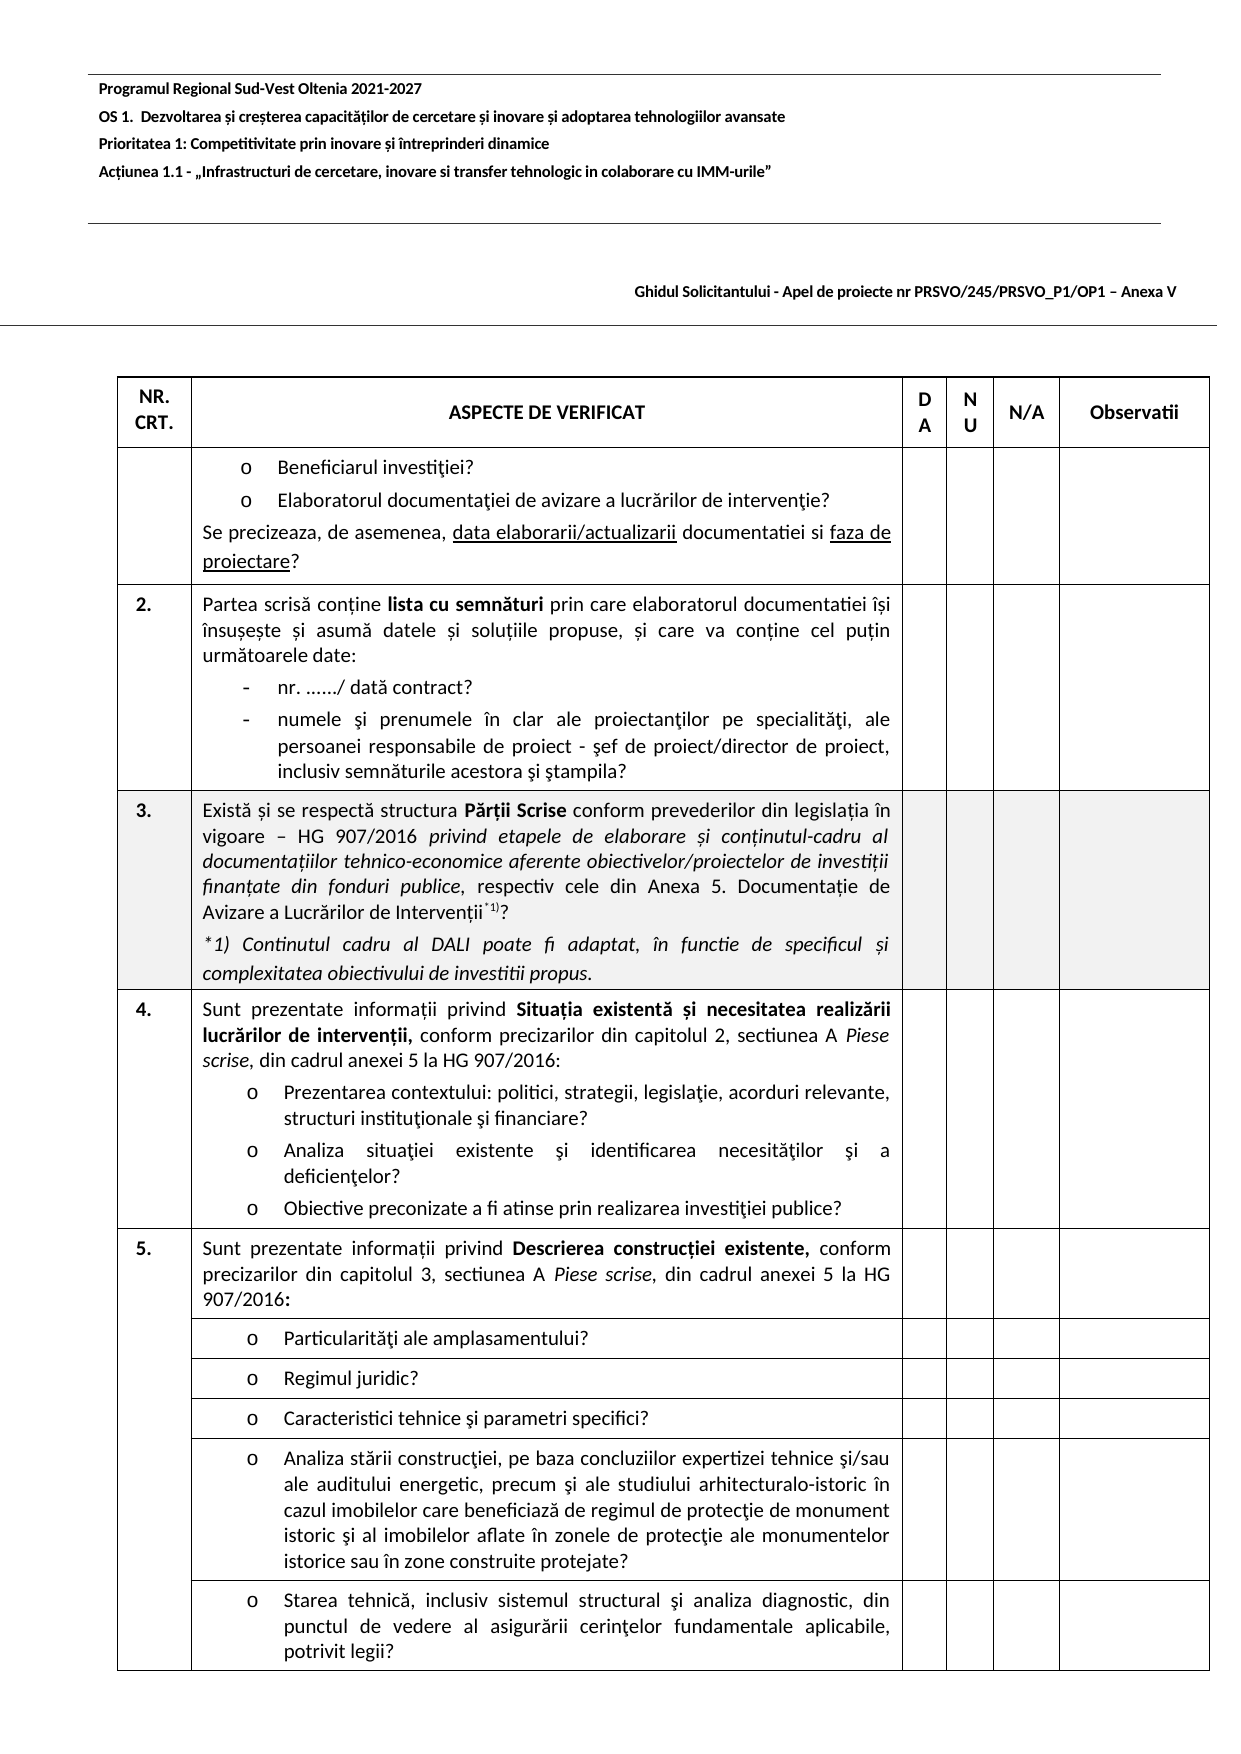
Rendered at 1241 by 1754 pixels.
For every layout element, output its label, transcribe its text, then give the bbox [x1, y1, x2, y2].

table_cell [1060, 990, 1209, 1228]
table_cell Regimul juridic? [192, 1359, 902, 1398]
table_cell [903, 448, 946, 584]
table_cell [903, 585, 946, 790]
table_cell [903, 1399, 946, 1438]
table_cell Există și se respectă structura Părții Scrise conform prevederilor din legislația în vigoare – HG 907/2016 privind etapele de elaborare şi conţinutul-cadru al documentaţiilor tehnico-economice aferente obiectivelor/proiectelor de investiţii finanţate din fonduri publice, respectiv cele din Anexa 5. Documentaţie de Avizare a Lucrărilor de Intervenţii*1)? *1) Continutul cadru al DALI poate fi adaptat, în functie de specificul și complexitatea obiectivului de investitii propus. [192, 791, 902, 989]
table_cell [1060, 1439, 1209, 1579]
table_cell [903, 1319, 946, 1358]
table_cell [994, 791, 1059, 989]
table_header DA [903, 378, 946, 447]
table_cell [947, 1399, 993, 1438]
table_cell [994, 448, 1059, 584]
table_cell [947, 1319, 993, 1358]
table_cell [947, 1229, 993, 1318]
table_header NU [947, 378, 993, 447]
table_cell Starea tehnică, inclusiv sistemul structural şi analiza diagnostic, din punctul de vedere al asigurării cerinţelor fundamentale aplicabile, potrivit legii? [192, 1581, 902, 1670]
table_cell Sunt prezentate informații privind Situaţia existentă şi necesitatea realizării lucrărilor de intervenţii, conform precizarilor din capitolul 2, sectiunea A Piese scrise, din cadrul anexei 5 la HG 907/2016: Prezentarea contextului: politici, strategii, legislaţie, acorduri relevante, structuri instituţionale şi financiare? Analiza situaţiei existente şi identificarea necesităţilor şi a deficienţelor? Obiective preconizate a fi atinse prin realizarea investiţiei publice? [192, 990, 902, 1228]
table_cell [947, 448, 993, 584]
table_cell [192, 448, 902, 584]
table_cell [118, 448, 191, 584]
table_header N/A [994, 378, 1059, 447]
table_cell [994, 990, 1059, 1228]
table_cell [118, 585, 191, 790]
table_cell [947, 990, 993, 1228]
table_cell [994, 585, 1059, 790]
table_cell Analiza stării construcţiei, pe baza concluziilor expertizei tehnice şi/sau ale auditului energetic, precum şi ale studiului arhitecturalo-istoric în cazul imobilelor care beneficiază de regimul de protecţie de monument istoric şi al imobilelor aflate în zonele de protecţie ale monumentelor istorice sau în zone construite protejate? [192, 1439, 902, 1579]
table_cell [947, 1581, 993, 1670]
table_cell [994, 1439, 1059, 1579]
table_cell [1060, 791, 1209, 989]
table_cell [118, 990, 191, 1228]
table_cell Caracteristici tehnice şi parametri specifici? [192, 1399, 902, 1438]
table_cell [1060, 1581, 1209, 1670]
table_cell [903, 1581, 946, 1670]
table_cell [947, 1439, 993, 1579]
table_cell [947, 585, 993, 790]
table_cell [903, 1359, 946, 1398]
table_cell Partea scrisă conține lista cu semnături prin care elaboratorul documentatiei îşi însuşeşte şi asumă datele şi soluţiile propuse, şi care va conţine cel puţin următoarele date: nr. ....../ dată contract? numele şi prenumele în clar ale proiectanţilor pe specialităţi, ale persoanei responsabile de proiect - şef de proiect/director de proiect, inclusiv semnăturile acestora şi ştampila? [192, 585, 902, 790]
table_cell [118, 791, 191, 989]
table_cell [903, 791, 946, 989]
table_cell [994, 1359, 1059, 1398]
table_cell [994, 1229, 1059, 1318]
table_cell [1060, 585, 1209, 790]
table_cell [903, 1229, 946, 1318]
table_cell [994, 1581, 1059, 1670]
table_header NR. CRT. [118, 378, 191, 447]
table_cell [994, 1319, 1059, 1358]
table_cell Particularităţi ale amplasamentului? [192, 1319, 902, 1358]
table_cell [947, 791, 993, 989]
table_cell Sunt prezentate informații privind Descrierea construcţiei existente, conform precizarilor din capitolul 3, sectiunea A Piese scrise, din cadrul anexei 5 la HG 907/2016: [192, 1229, 902, 1318]
table_cell [1060, 1399, 1209, 1438]
table_cell [1060, 448, 1209, 584]
table_cell [1060, 1359, 1209, 1398]
table_cell [903, 1439, 946, 1579]
table_header Observatii [1060, 378, 1209, 447]
table_cell [1060, 1319, 1209, 1358]
table_cell [1060, 1229, 1209, 1318]
table_cell [994, 1399, 1059, 1438]
table_cell [118, 1229, 191, 1670]
table_cell [903, 990, 946, 1228]
table_cell [947, 1359, 993, 1398]
table_header ASPECTE DE VERIFICAT [192, 378, 902, 447]
